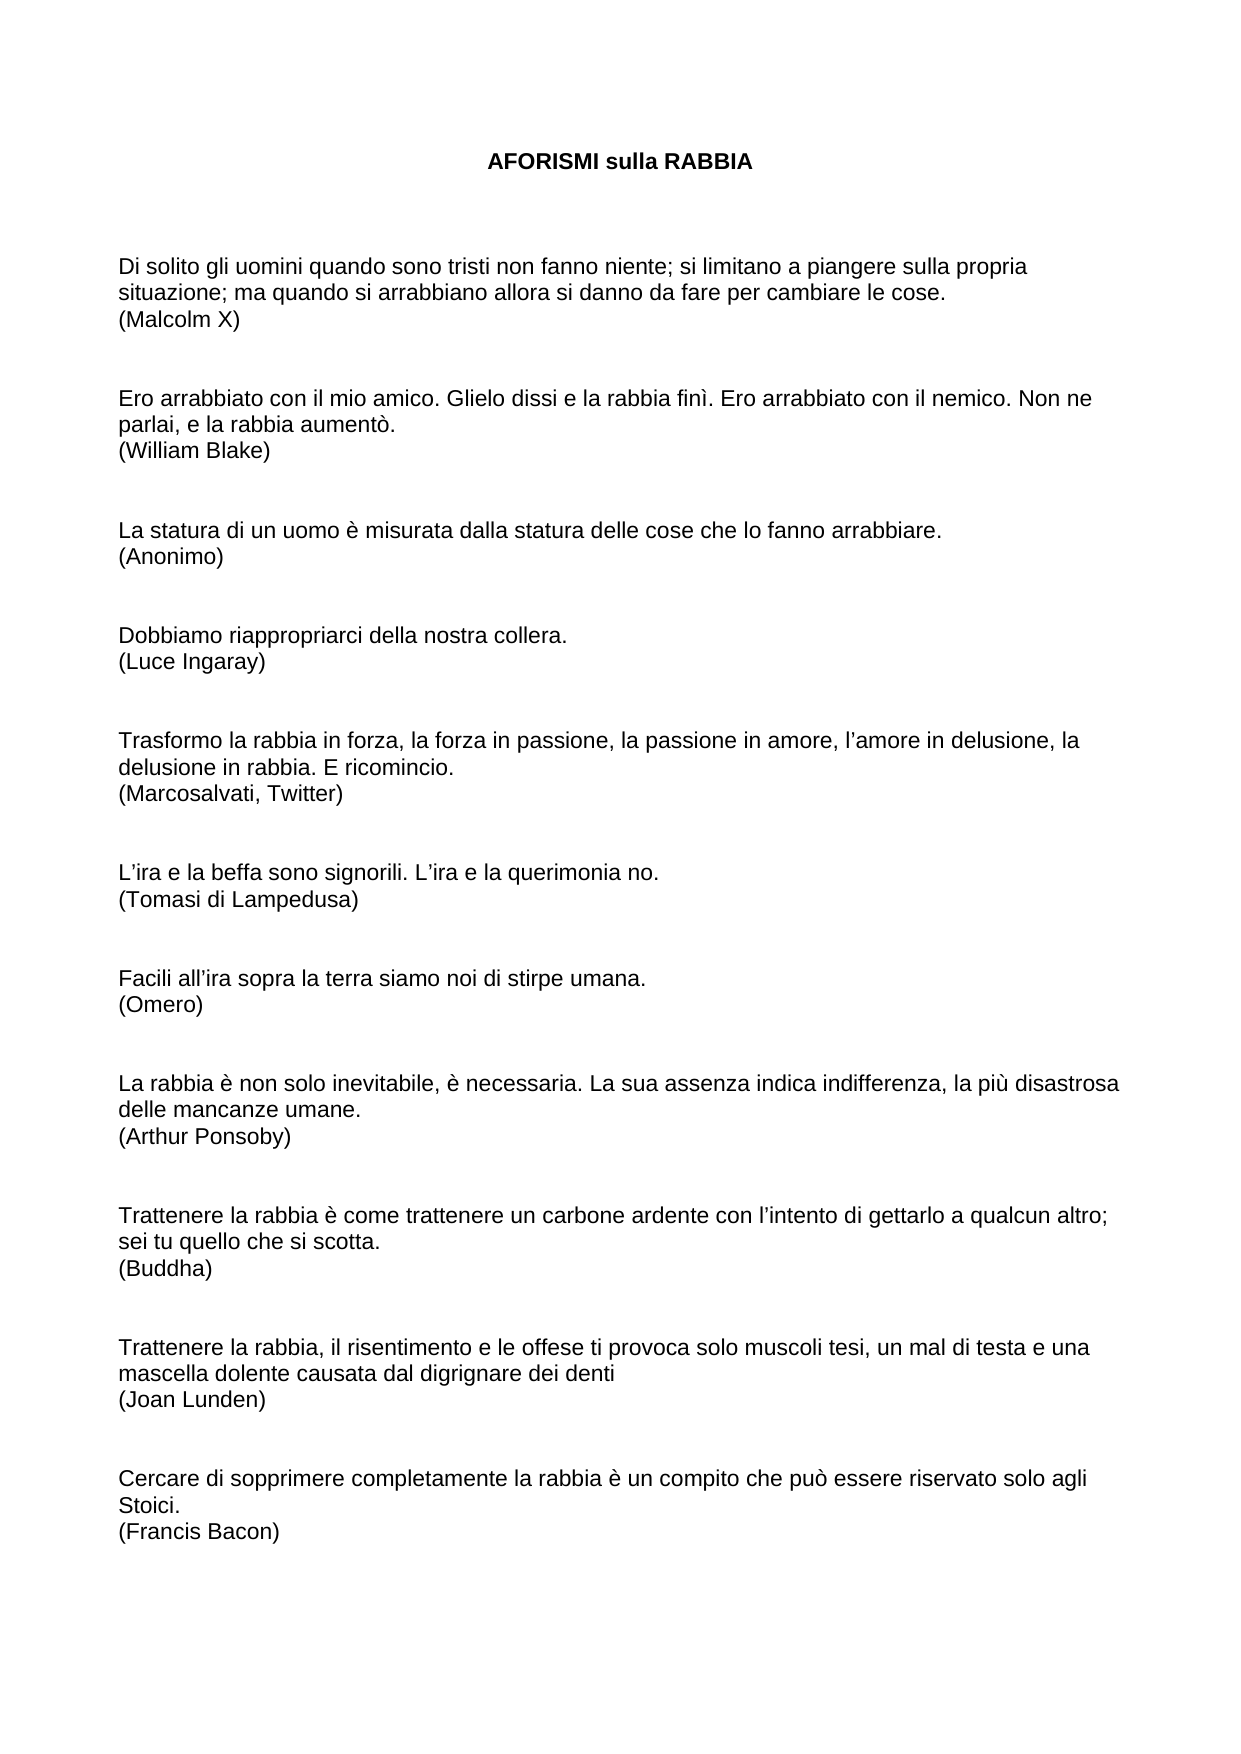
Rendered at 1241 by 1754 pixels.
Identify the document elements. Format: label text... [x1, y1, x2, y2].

text Ero arrabbiato con il mio amico. Glielo dissi e la rabbia finì. Ero arrabbiato con il nemico. Non ne parlai, e la rabbia aumentò. (William Blake) [118, 385, 1122, 464]
text La rabbia è non solo inevitabile, è necessaria. La sua assenza indica indifferenza, la più disastrosa delle mancanze umane. (Arthur Ponsoby) [118, 1070, 1122, 1149]
text Trasformo la rabbia in forza, la forza in passione, la passione in amore, l’amore in delusione, la delusione in rabbia. E ricomincio. (Marcosalvati, Twitter) [118, 727, 1122, 806]
text Cercare di sopprimere completamente la rabbia è un compito che può essere riservato solo agli Stoici. (Francis Bacon) [118, 1465, 1122, 1544]
text Trattenere la rabbia, il risentimento e le offese ti provoca solo muscoli tesi, un mal di testa e una mascella dolente causata dal digrignare dei denti (Joan Lunden) [118, 1333, 1122, 1413]
text AFORISMI sulla RABBIA [118, 148, 1122, 174]
text La statura di un uomo è misurata dalla statura delle cose che lo fanno arrabbiare. (Anonimo) [118, 517, 1122, 569]
text Dobbiamo riappropriarci della nostra collera. (Luce Ingaray) [118, 622, 1122, 675]
text Trattenere la rabbia è come trattenere un carbone ardente con l’intento di gettarlo a qualcun altro; sei tu quello che si scotta. (Buddha) [118, 1202, 1122, 1281]
text L’ira e la beffa sono signorili. L’ira e la querimonia no. (Tomasi di Lampedusa) [118, 859, 1122, 912]
text Facili all’ira sopra la terra siamo noi di stirpe umana. (Omero) [118, 964, 1122, 1017]
text Di solito gli uomini quando sono tristi non fanno niente; si limitano a piangere sulla propria situazione; ma quando si arrabbiano allora si danno da fare per cambiare le cose. (Malcolm X) [118, 253, 1122, 332]
